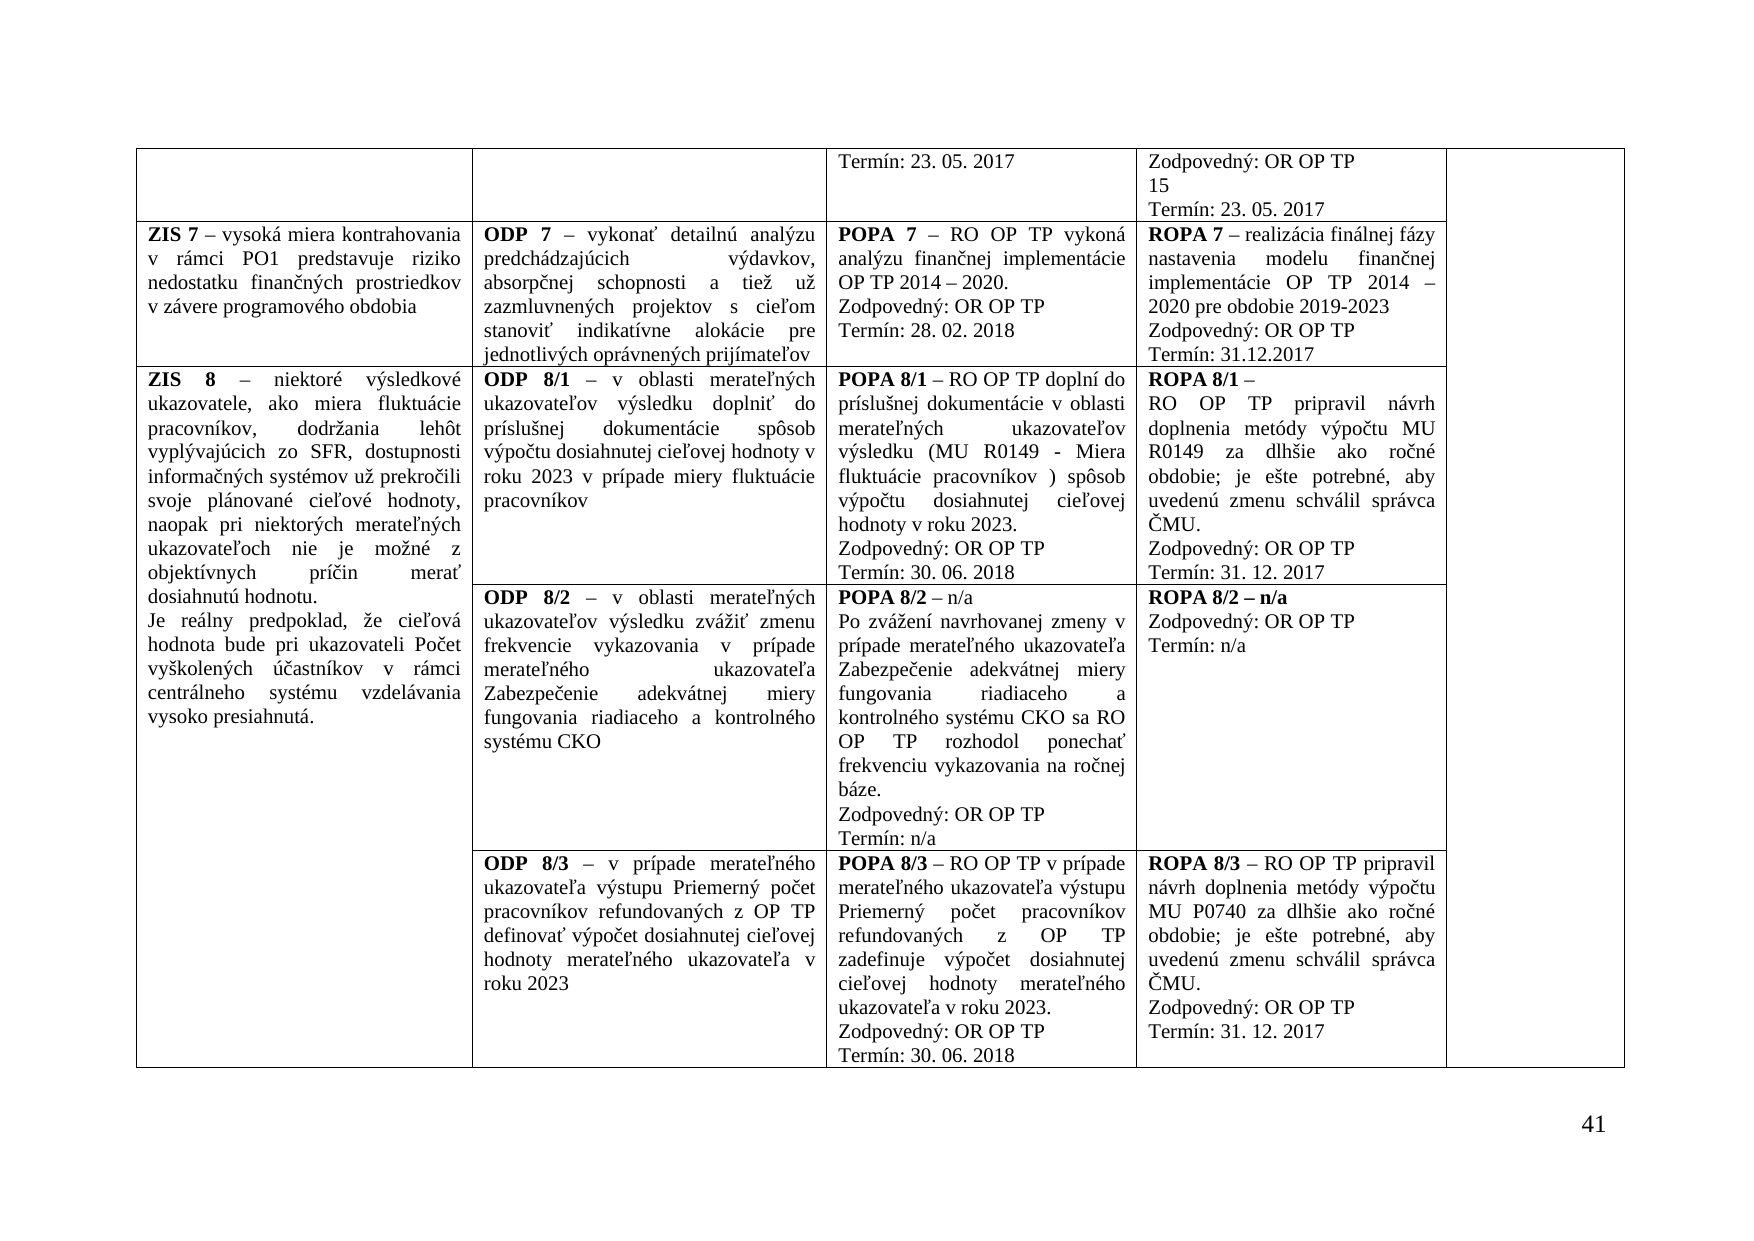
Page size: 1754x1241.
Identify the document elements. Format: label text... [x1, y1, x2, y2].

table_cell ROPA 8/3 – RO OP TP pripravil návrh doplnenia metódy výpočtu MU P0740 za dlhšie ako ročné obdobie; je ešte potrebné, aby uvedenú zmenu schválil správca ČMU. Zodpovedný: OR OP TP Termín: 31. 12. 2017 [1137, 851, 1446, 1067]
table_cell ZIS 8 – niektoré výsledkové ukazovatele, ako miera fluktuácie pracovníkov, dodržania lehôt vyplývajúcich zo SFR, dostupnosti informačných systémov už prekročili svoje plánované cieľové hodnoty, naopak pri niektorých merateľných ukazovateľoch nie je možné z objektívnych príčin merať dosiahnutú hodnotu. Je reálny predpoklad, že cieľová hodnota bude pri ukazovateli Počet vyškolených účastníkov v rámci centrálneho systému vzdelávania vysoko presiahnutá. [137, 367, 472, 1067]
table_cell POPA 8/2 – n/a Po zvážení navrhovanej zmeny v prípade merateľného ukazovateľa Zabezpečenie adekvátnej miery fungovania riadiaceho a kontrolného systému CKO sa RO OP TP rozhodol ponechať frekvenciu vykazovania na ročnej báze. Zodpovedný: OR OP TP Termín: n/a [827, 585, 1136, 849]
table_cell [1137, 149, 1446, 221]
table_cell POPA 7 – RO OP TP vykoná analýzu finančnej implementácie OP TP 2014 – 2020. Zodpovedný: OR OP TP Termín: 28. 02. 2018 [827, 222, 1136, 366]
table_cell ROPA 8/2 – n/a Zodpovedný: OR OP TP Termín: n/a [1137, 585, 1446, 849]
table_cell ROPA 7 – realizácia finálnej fázy nastavenia modelu finančnej implementácie OP TP 2014 – 2020 pre obdobie 2019-2023 Zodpovedný: OR OP TP Termín: 31.12.2017 [1137, 222, 1446, 366]
table_cell ZIS 7 – vysoká miera kontrahovania v rámci PO1 predstavuje riziko nedostatku finančných prostriedkov v závere programového obdobia [137, 222, 472, 366]
table_cell ODP 8/2 – v oblasti merateľných ukazovateľov výsledku zvážiť zmenu frekvencie vykazovania v prípade merateľného ukazovateľa Zabezpečenie adekvátnej miery fungovania riadiaceho a kontrolného systému CKO [473, 585, 826, 849]
table_cell ODP 8/1 – v oblasti merateľných ukazovateľov výsledku doplniť do príslušnej dokumentácie spôsob výpočtu dosiahnutej cieľovej hodnoty v roku 2023 v prípade miery fluktuácie pracovníkov [473, 367, 826, 584]
table_cell ODP 8/3 – v prípade merateľného ukazovateľa výstupu Priemerný počet pracovníkov refundovaných z OP TP definovať výpočet dosiahnutej cieľovej hodnoty merateľného ukazovateľa v roku 2023 [473, 851, 826, 1067]
table_cell POPA 8/1 – RO OP TP doplní do príslušnej dokumentácie v oblasti merateľných ukazovateľov výsledku (MU R0149 - Miera fluktuácie pracovníkov ) spôsob výpočtu dosiahnutej cieľovej hodnoty v roku 2023. Zodpovedný: OR OP TP Termín: 30. 06. 2018 [827, 367, 1136, 584]
table_cell ODP 7 – vykonať detailnú analýzu predchádzajúcich výdavkov, absorpčnej schopnosti a tiež už zazmluvnených projektov s cieľom stanoviť indikatívne alokácie pre jednotlivých oprávnených prijímateľov [473, 222, 826, 366]
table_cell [473, 149, 826, 221]
table_cell ROPA 8/1 – RO OP TP pripravil návrh doplnenia metódy výpočtu MU R0149 za dlhšie ako ročné obdobie; je ešte potrebné, aby uvedenú zmenu schválil správca ČMU. Zodpovedný: OR OP TP Termín: 31. 12. 2017 [1137, 367, 1446, 584]
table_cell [827, 149, 1136, 221]
table_cell POPA 8/3 – RO OP TP v prípade merateľného ukazovateľa výstupu Priemerný počet pracovníkov refundovaných z OP TP zadefinuje výpočet dosiahnutej cieľovej hodnoty merateľného ukazovateľa v roku 2023. Zodpovedný: OR OP TP Termín: 30. 06. 2018 [827, 851, 1136, 1067]
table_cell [137, 149, 472, 221]
